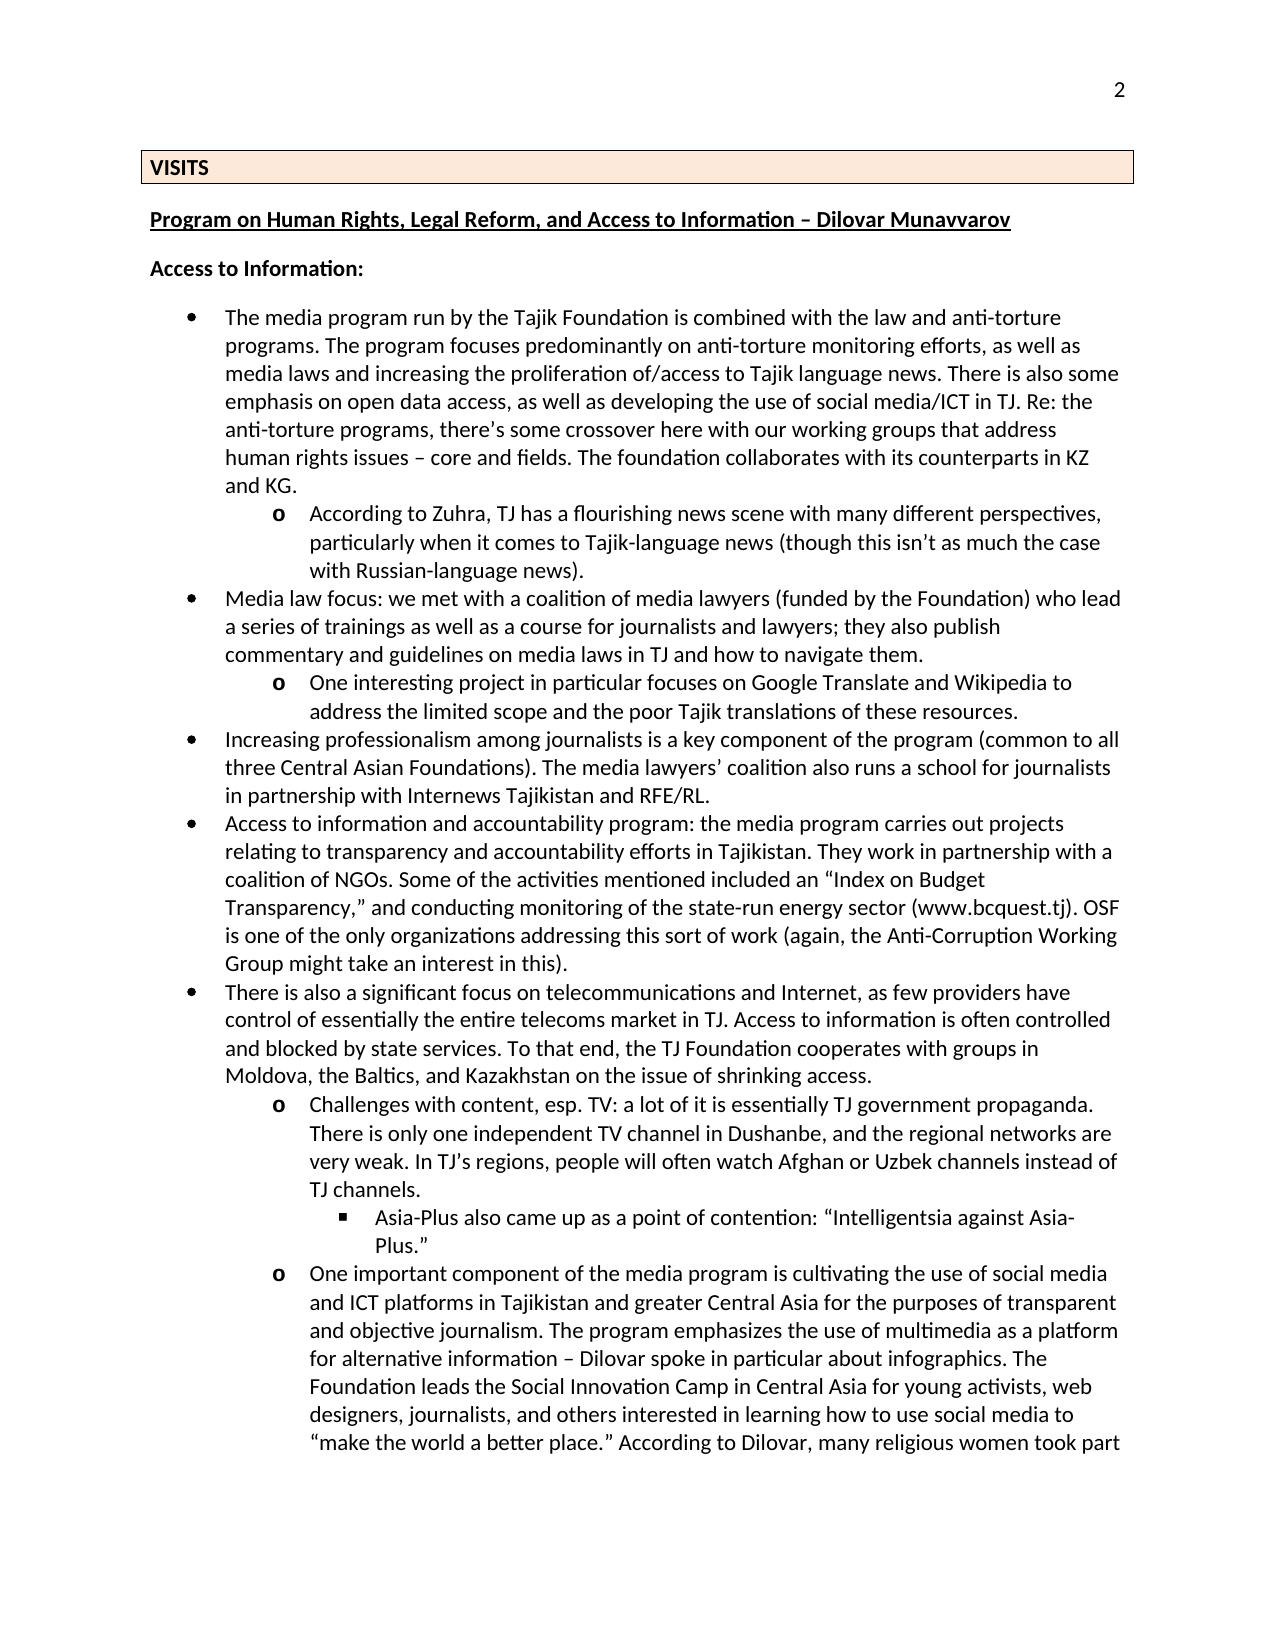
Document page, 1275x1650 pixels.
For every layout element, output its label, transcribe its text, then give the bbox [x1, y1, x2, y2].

list One interesting project in particular focuses on Google Translate and Wikipedia to address the limited scope and the poor Tajik translations of these resources. [272, 668, 1125, 725]
text VISITS [142, 151, 1133, 183]
list Challenges with content, esp. TV: a lot of it is essentially TJ government propaganda. There is only one independent TV channel in Dushanbe, and the regional networks are very weak. In TJ’s regions, people will often watch Afghan or Uzbek channels instead of TJ channels. [272, 1090, 1125, 1203]
list There is also a significant focus on telecommunications and Internet, as few providers have control of essentially the entire telecoms market in TJ. Access to information is often controlled and blocked by state services. To that end, the TJ Foundation cooperates with groups in Moldova, the Baltics, and Kazakhstan on the issue of shrinking access. [187, 978, 1125, 1090]
list Media law focus: we met with a coalition of media lawyers (funded by the Foundation) who lead a series of trainings as well as a course for journalists and lawyers; they also publish commentary and guidelines on media laws in TJ and how to navigate them. [187, 584, 1125, 668]
list Access to information and accountability program: the media program carries out projects relating to transparency and accountability efforts in Tajikistan. They work in partnership with a coalition of NGOs. Some of the activities mentioned included an “Index on Budget Transparency,” and conducting monitoring of the state-run energy sector (www.bcquest.tj). OSF is one of the only organizations addressing this sort of work (again, the Anti-Corruption Working Group might take an interest in this). [187, 809, 1125, 978]
list The media program run by the Tajik Foundation is combined with the law and anti-torture programs. The program focuses predominantly on anti-torture monitoring efforts, as well as media laws and increasing the proliferation of/access to Tajik language news. There is also some emphasis on open data access, as well as developing the use of social media/ICT in TJ. Re: the anti-torture programs, there’s some crossover here with our working groups that address human rights issues – core and fields. The foundation collaborates with its counterparts in KZ and KG. [187, 303, 1125, 499]
list Increasing professionalism among journalists is a key component of the program (common to all three Central Asian Foundations). The media lawyers’ coalition also runs a school for journalists in partnership with Internews Tajikistan and RFE/RL. [187, 725, 1125, 809]
text Program on Human Rights, Legal Reform, and Access to Information – Dilovar Munavvarov [150, 205, 1125, 233]
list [272, 1259, 1125, 1456]
list Asia-Plus also came up as a point of contention: “Intelligentsia against Asia-Plus.” [337, 1203, 1125, 1259]
text Access to Information: [150, 254, 1125, 282]
list According to Zuhra, TJ has a flourishing news scene with many different perspectives, particularly when it comes to Tajik-language news (though this isn’t as much the case with Russian-language news). [272, 499, 1125, 584]
